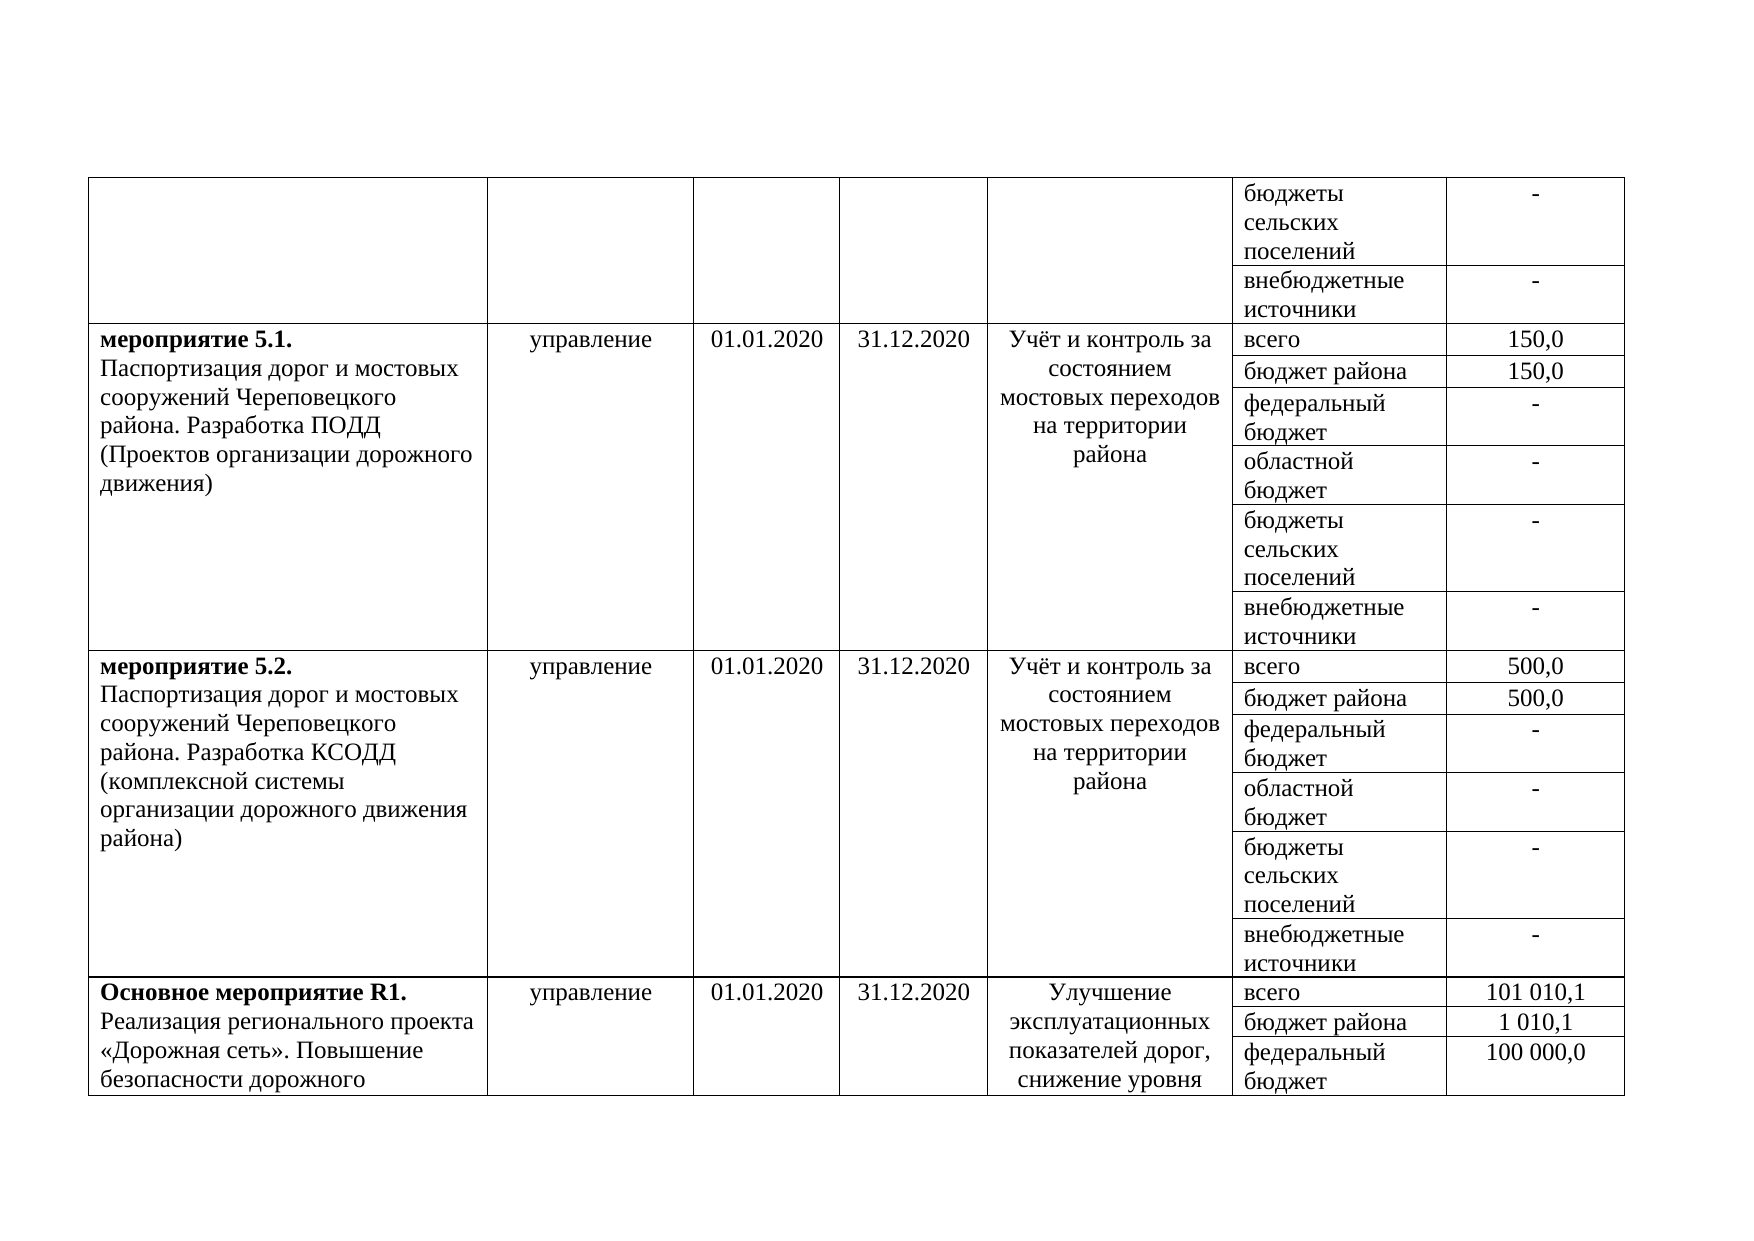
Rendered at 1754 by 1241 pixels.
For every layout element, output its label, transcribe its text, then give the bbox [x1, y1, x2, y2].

table_cell - [1447, 715, 1624, 772]
table_cell федеральный бюджет [1233, 1037, 1446, 1094]
table_cell бюджет района [1233, 356, 1446, 387]
table_cell - [1447, 446, 1624, 504]
table_cell мероприятие 5.2. Паспортизация дорог и мостовых сооружений Череповецкого района. Разработка КСОДД (комплексной системы организации дорожного движения района) [89, 651, 487, 976]
table_cell 500,0 [1447, 683, 1624, 713]
table_cell бюджеты сельских поселений [1233, 505, 1446, 591]
table_cell бюджет района [1233, 683, 1446, 713]
table_cell - [1447, 178, 1624, 264]
table_cell внебюджетные источники [1233, 592, 1446, 650]
table_cell 31.12.2020 [840, 651, 987, 976]
table_cell бюджет района [1233, 1007, 1446, 1036]
table_cell Учёт и контроль за состоянием мостовых переходов на территории района [988, 324, 1232, 650]
table_cell Основное мероприятие R1. Реализация регионального проекта «Дорожная сеть». Повышение безопасности дорожного движения, приведение в нормативное транспортно-эксплуатационное состояние дорожной сети городских агломераций [89, 978, 487, 1094]
table_cell 150,0 [1447, 356, 1624, 387]
table_cell - [1447, 388, 1624, 445]
table_cell Учёт и контроль за состоянием мостовых переходов на территории района [988, 651, 1232, 976]
table_cell - [1447, 832, 1624, 918]
table_cell управление [488, 651, 693, 976]
table_cell 31.12.2020 [840, 324, 987, 650]
table_cell мероприятие 5.1. Паспортизация дорог и мостовых сооружений Череповецкого района. Разработка ПОДД (Проектов организации дорожного движения) [89, 324, 487, 650]
table_cell областной бюджет [1233, 773, 1446, 831]
table_cell внебюджетные источники [1233, 919, 1446, 976]
table_cell всего [1233, 978, 1446, 1006]
table_cell управление [488, 324, 693, 650]
table_cell 150,0 [1447, 324, 1624, 355]
table_cell 101 010,1 [1447, 978, 1624, 1006]
table_cell всего [1233, 324, 1446, 355]
table_cell 100 000,0 [1447, 1037, 1624, 1094]
table_cell 01.01.2020 [694, 978, 839, 1094]
table_cell 1 010,1 [1447, 1007, 1624, 1036]
table_cell управление [488, 978, 693, 1094]
table_cell Улучшение эксплуатационных показателей дорог, снижение уровня дорожно-транспортных происшествий, улучшение условий жизни населения [988, 978, 1232, 1094]
table_cell федеральный бюджет [1233, 715, 1446, 772]
table_cell - [1447, 773, 1624, 831]
table_cell всего [1233, 651, 1446, 682]
table_cell бюджеты сельских поселений [1233, 178, 1446, 264]
table_cell федеральный бюджет [1233, 388, 1446, 445]
table_cell - [1447, 919, 1624, 976]
table_cell 01.01.2020 [694, 324, 839, 650]
table_cell 500,0 [1447, 651, 1624, 682]
table_cell областной бюджет [1233, 446, 1446, 504]
table_cell 31.12.2020 [840, 978, 987, 1094]
table_cell - [1447, 266, 1624, 323]
table_cell бюджеты сельских поселений [1233, 832, 1446, 918]
table_cell - [1447, 592, 1624, 650]
table_cell - [1447, 505, 1624, 591]
table_cell 01.01.2020 [694, 651, 839, 976]
table_cell внебюджетные источники [1233, 266, 1446, 323]
